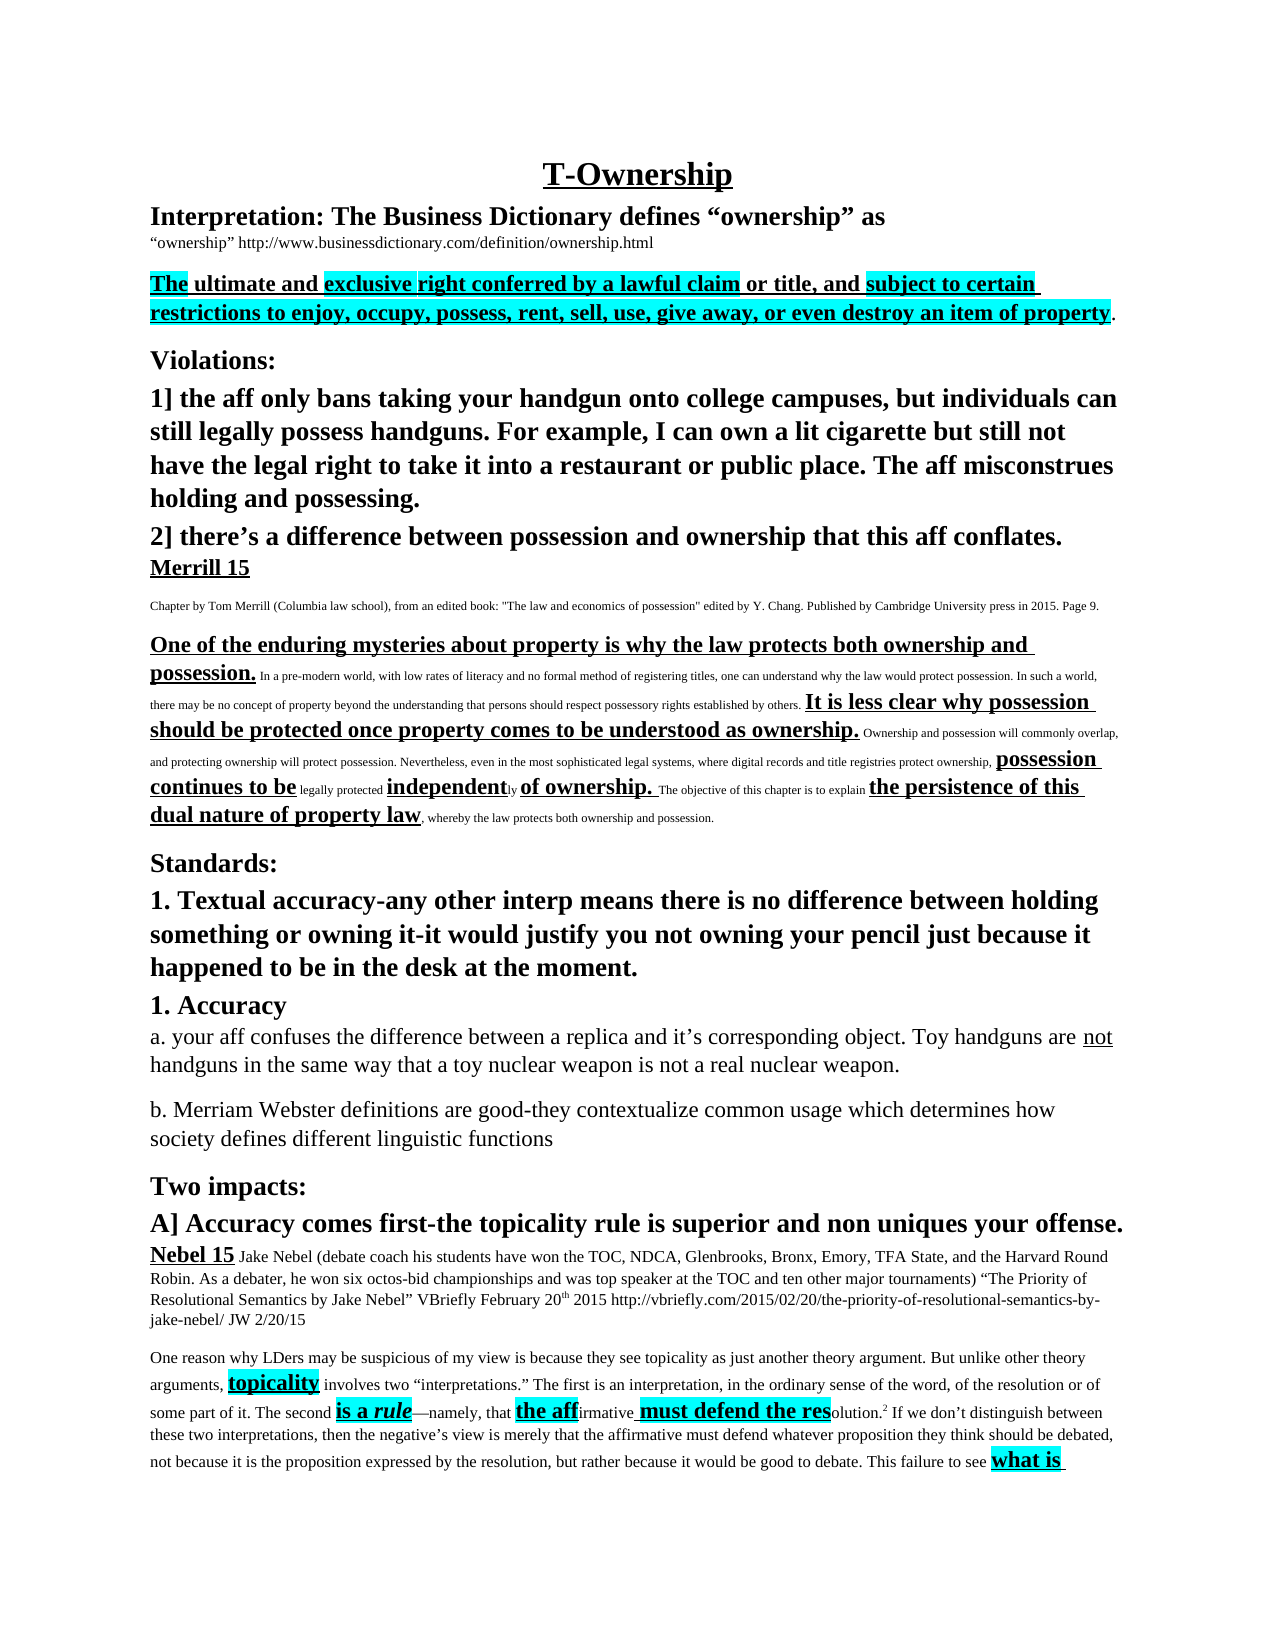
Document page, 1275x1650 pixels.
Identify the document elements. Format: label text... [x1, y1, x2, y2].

subtitle Two impacts: [150, 1170, 1125, 1201]
text The ultimate and exclusive right conferred by a lawful claim or title, and subject to certain restrictions to enjoy, occupy, possess, rent, sell, use, give away, or even destroy an item of property. [150, 271, 1125, 325]
subtitle T-Ownership [150, 154, 1125, 192]
subtitle 2] there’s a difference between possession and ownership that this aff conflates. [150, 520, 1125, 551]
text b. Merriam Webster definitions are good-they contextualize common usage which determines how society defines different linguistic functions [150, 1096, 1125, 1151]
text One of the enduring mysteries about property is why the law protects both ownership and possession. In a pre-modern world, with low rates of literacy and no formal method of registering titles, one can understand why the law would protect possession. In such a world, there may be no concept of property beyond the understanding that persons should respect possessory rights established by others. It is less clear why possession should be protected once property comes to be understood as ownership. Ownership and possession will commonly overlap, and protecting ownership will protect possession. Nevertheless, even in the most sophisticated legal systems, where digital records and title registries protect ownership, possession continues to be legally protected independently of ownership. The objective of this chapter is to explain the persistence of this dual nature of property law, whereby the law protects both ownership and possession. [150, 631, 1125, 828]
subtitle Violations: [150, 344, 1125, 375]
subtitle Interpretation: The Business Dictionary defines “ownership” as [150, 200, 1125, 231]
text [150, 1347, 1125, 1472]
text a. your aff confuses the difference between a replica and it’s corresponding object. Toy handguns are not handguns in the same way that a toy nuclear weapon is not a real nuclear weapon. [150, 1023, 1125, 1077]
subtitle A] Accuracy comes first-the topicality rule is superior and non uniques your offense. [150, 1207, 1125, 1239]
text Nebel 15 Jake Nebel (debate coach his students have won the TOC, NDCA, Glenbrooks, Bronx, Emory, TFA State, and the Harvard Round Robin. As a debater, he won six octos-bid championships and was top speaker at the TOC and ten other major tournaments) “The Priority of Resolutional Semantics by Jake Nebel” VBriefly February 20th 2015 http://vbriefly.com/2015/02/20/the-priority-of-resolutional-semantics-by-jake-nebel/ JW 2/20/15 [150, 1241, 1125, 1329]
subtitle 1. Accuracy [150, 989, 1125, 1020]
subtitle 1. Textual accuracy-any other interp means there is no difference between holding something or owning it-it would justify you not owning your pencil just because it happened to be in the desk at the moment. [150, 884, 1125, 983]
text “ownership” http://www.businessdictionary.com/definition/ownership.html [150, 233, 1125, 252]
text Merrill 15 [150, 554, 1125, 580]
subtitle Standards: [150, 847, 1125, 878]
subtitle 1] the aff only bans taking your handgun onto college campuses, but individuals can still legally possess handguns. For example, I can own a lit cigarette but still not have the legal right to take it into a restaurant or public place. The aff misconstrues holding and possessing. [150, 382, 1125, 513]
text Chapter by Tom Merrill (Columbia law school), from an edited book: "The law and economics of possession" edited by Y. Chang. Published by Cambridge University press in 2015. Page 9. [150, 599, 1125, 613]
